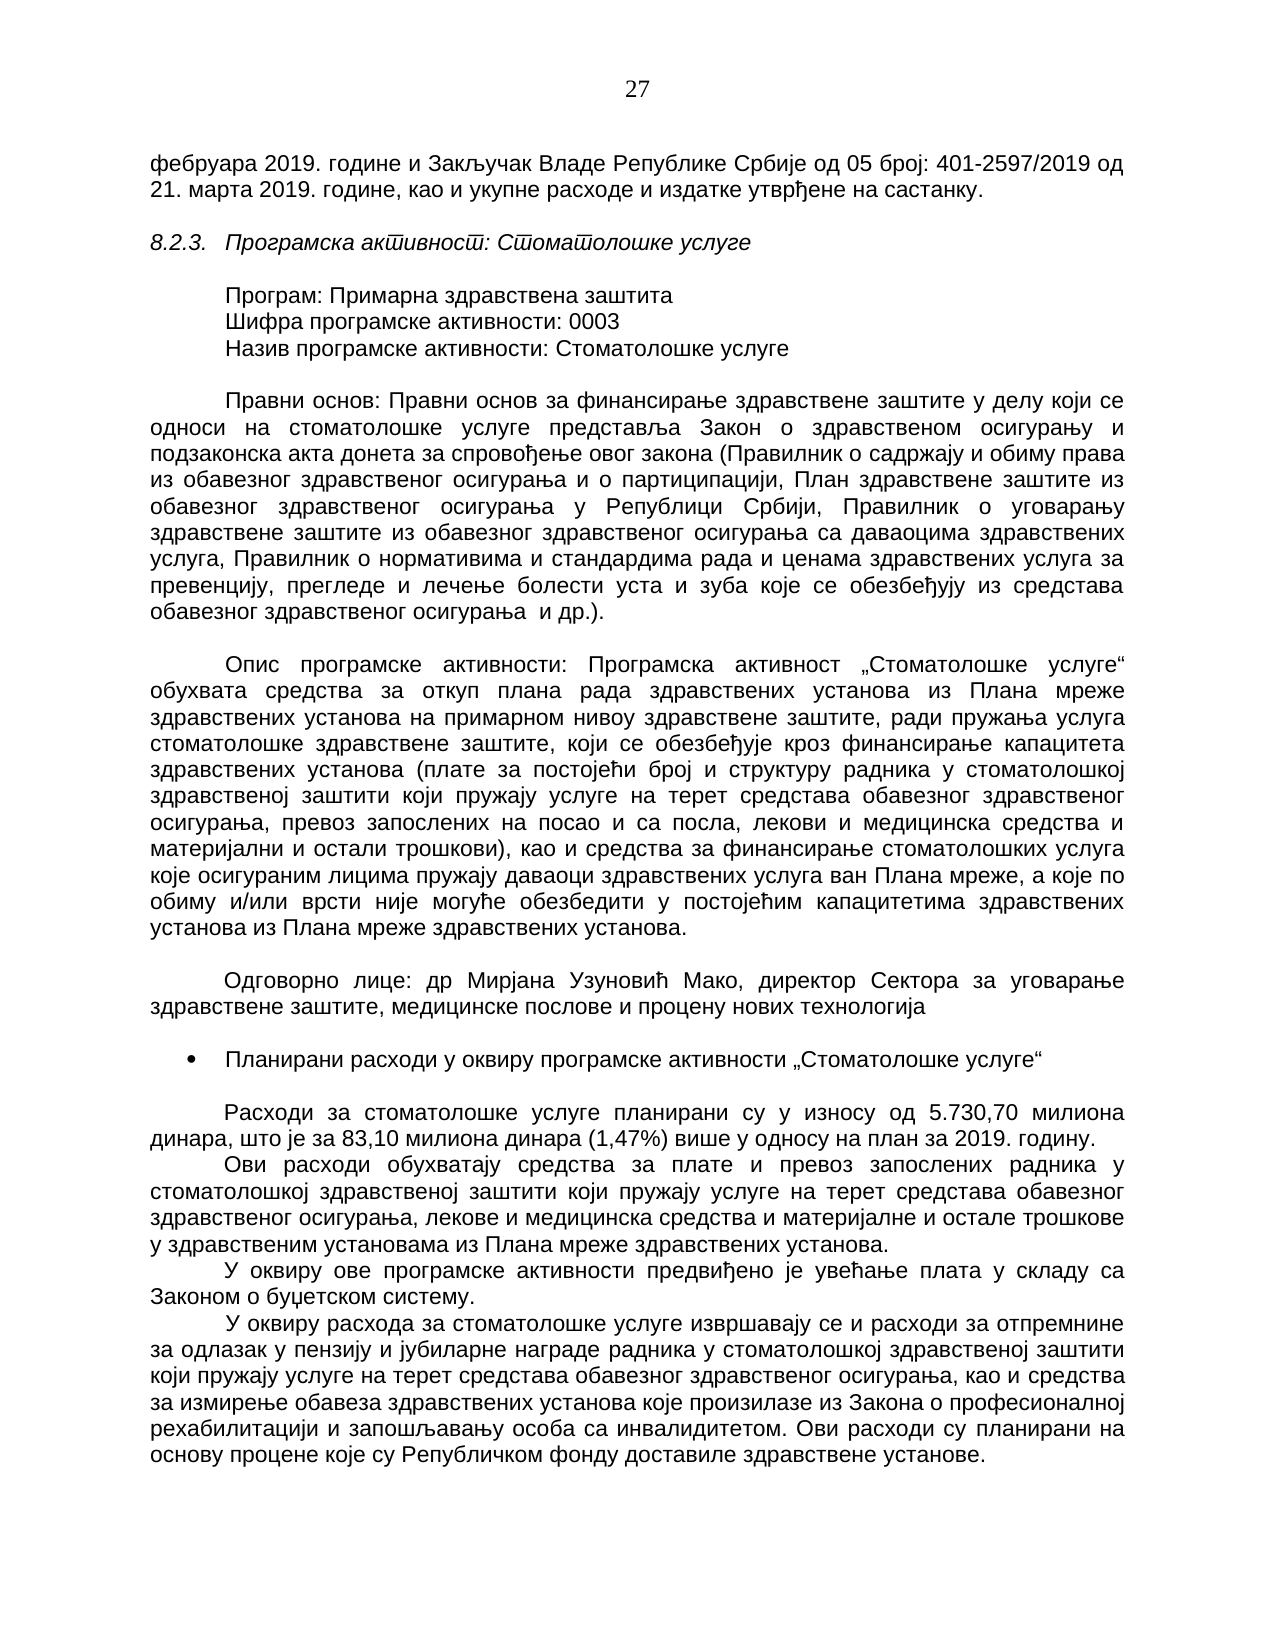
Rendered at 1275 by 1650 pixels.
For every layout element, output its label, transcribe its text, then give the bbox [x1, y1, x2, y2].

text У оквиру ове програмске активности предвиђено је увећање плата у складу са Законом о буџетском систему. [150, 1257, 1125, 1309]
text Назив програмске активности: Стоматолошке услуге [225, 334, 1125, 361]
text Шифра програмске активности: 0003 [225, 308, 1125, 334]
text Расходи за стоматолошке услуге планирани су у износу од 5.730,70 милиона динара, што је за 83,10 милиона динара (1,47%) више у односу на план за 2019. годину. [150, 1099, 1125, 1151]
list Планирани расходи у оквиру програмске активности „Стоматолошке услуге“ [187, 1046, 1125, 1072]
text У оквиру расхода за стоматолошке услуге извршавају се и расходи за отпремнине за одлазак у пензију и јубиларне награде радника у стоматолошкој здравственој заштити који пружају услуге на терет средстава обавезног здравственог осигурања, као и средства за измирење обавеза здравствених установа које произилазе из Закона о професионалној рехабилитацији и запошљавању особа са инвалидитетом. Ови расходи су планирани на основу процене које су Републичком фонду доставиле здравствене установе. [150, 1309, 1125, 1468]
text Ови расходи обухватају средства за плате и превоз запослених радника у стоматолошкој здравственој заштити који пружају услуге на терет средстава обавезног здравственог осигурања, лекове и медицинска средства и материјалне и остале трошкове у здравственим установама из Плана мреже здравствених установа. [150, 1151, 1125, 1257]
text Опис програмске активности: Програмска активност „Стоматолошке услуге“ обухвата средства за откуп плана рада здравствених установа из Плана мреже здравствених установа на примарном нивоу здравствене заштите, ради пружања услуга стоматолошке здравствене заштите, који се обезбеђује кроз финансирање капацитета здравствених установа (плате за постојећи број и структуру радника у стоматолошкој здравственој заштити који пружају услуге на терет средстава обавезног здравственог осигурања, превоз запослених на посао и са посла, лекови и медицинска средства и материјални и остали трошкови), као и средства за финансирање стоматолошких услуга које осигураним лицима пружају даваоци здравствених услуга ван Плана мреже, а које по обиму и/или врсти није могуће обезбедити у постојећим капацитетима здравствених установа из Плана мреже здравствених установа. [150, 651, 1125, 941]
text Правни основ: Правни основ за финансирање здравствене заштите у делу који се односи на стоматолошке услуге представља Закон о здравственом осигурању и подзаконска акта донета за спровођење овог закона (Правилник о садржају и обиму права из обавезног здравственог осигурања и о партиципацији, План здравствене заштите из обавезног здравственог осигурања у Републици Србији, Правилник о уговарању здравствене заштите из обавезног здравственог осигурања са даваоцима здравствених услуга, Правилник о нормативима и стандардима рада и ценама здравствених услуга за превенцију, прегледе и лечење болести уста и зуба које се обезбеђују из средстава обавезног здравственог осигурања и др.). [150, 387, 1125, 624]
list Програмска активност: Стоматолошке услуге [150, 229, 1125, 255]
text Програм: Примарна здравствена заштита [225, 282, 1125, 308]
text Одговорно лице: др Мирјана Узуновић Мако, директор Сектора за уговарање здравствене заштите, медицинске послове и процену нових технологија [150, 967, 1125, 1020]
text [150, 150, 1125, 203]
